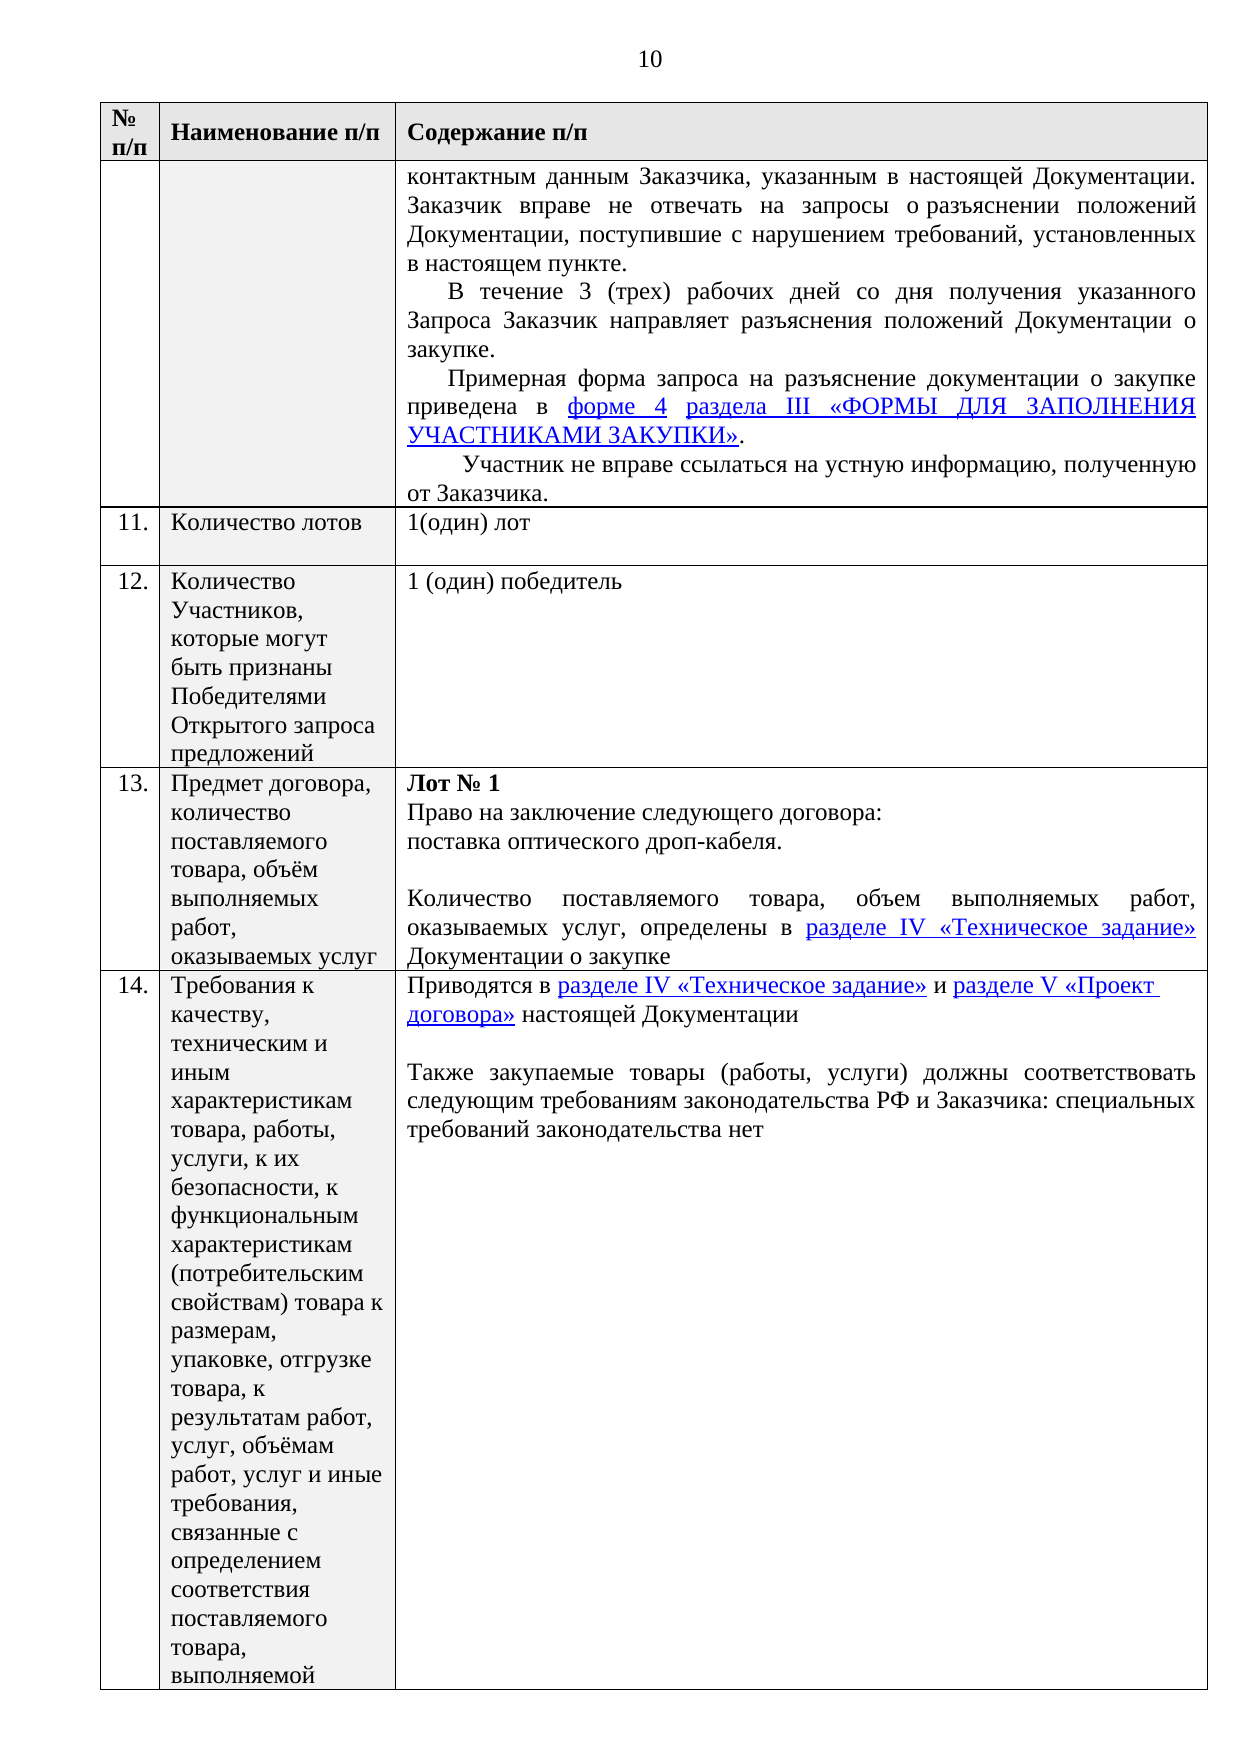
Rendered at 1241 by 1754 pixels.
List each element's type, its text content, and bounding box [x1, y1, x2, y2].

table_cell Лот № 1 Право на заключение следующего договора: поставка оптического дроп-кабеля. Количество поставляемого товара, объем выполняемых работ, оказываемых услуг, определены в разделе IV «Техническое задание» Документации о закупке [396, 768, 1207, 969]
table_cell Количество Участников, которые могут быть признаны Победителями Открытого запроса предложений [160, 566, 395, 767]
table_cell [101, 768, 159, 969]
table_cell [396, 161, 1207, 506]
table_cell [396, 971, 1207, 1689]
table_cell [101, 971, 159, 1689]
table_cell Количество лотов [160, 508, 395, 565]
table_header Наименование п/п [160, 103, 395, 160]
table_header № п/п [101, 103, 159, 160]
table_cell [160, 161, 395, 506]
table_cell 1(один) лот [396, 508, 1207, 565]
table_cell [101, 161, 159, 506]
table_cell [101, 566, 159, 767]
table_cell 1 (один) победитель [396, 566, 1207, 767]
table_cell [160, 971, 395, 1689]
table_cell [101, 508, 159, 565]
table_cell Предмет договора, количество поставляемого товара, объём выполняемых работ, оказываемых услуг [160, 768, 395, 969]
table_header Содержание п/п [396, 103, 1207, 160]
